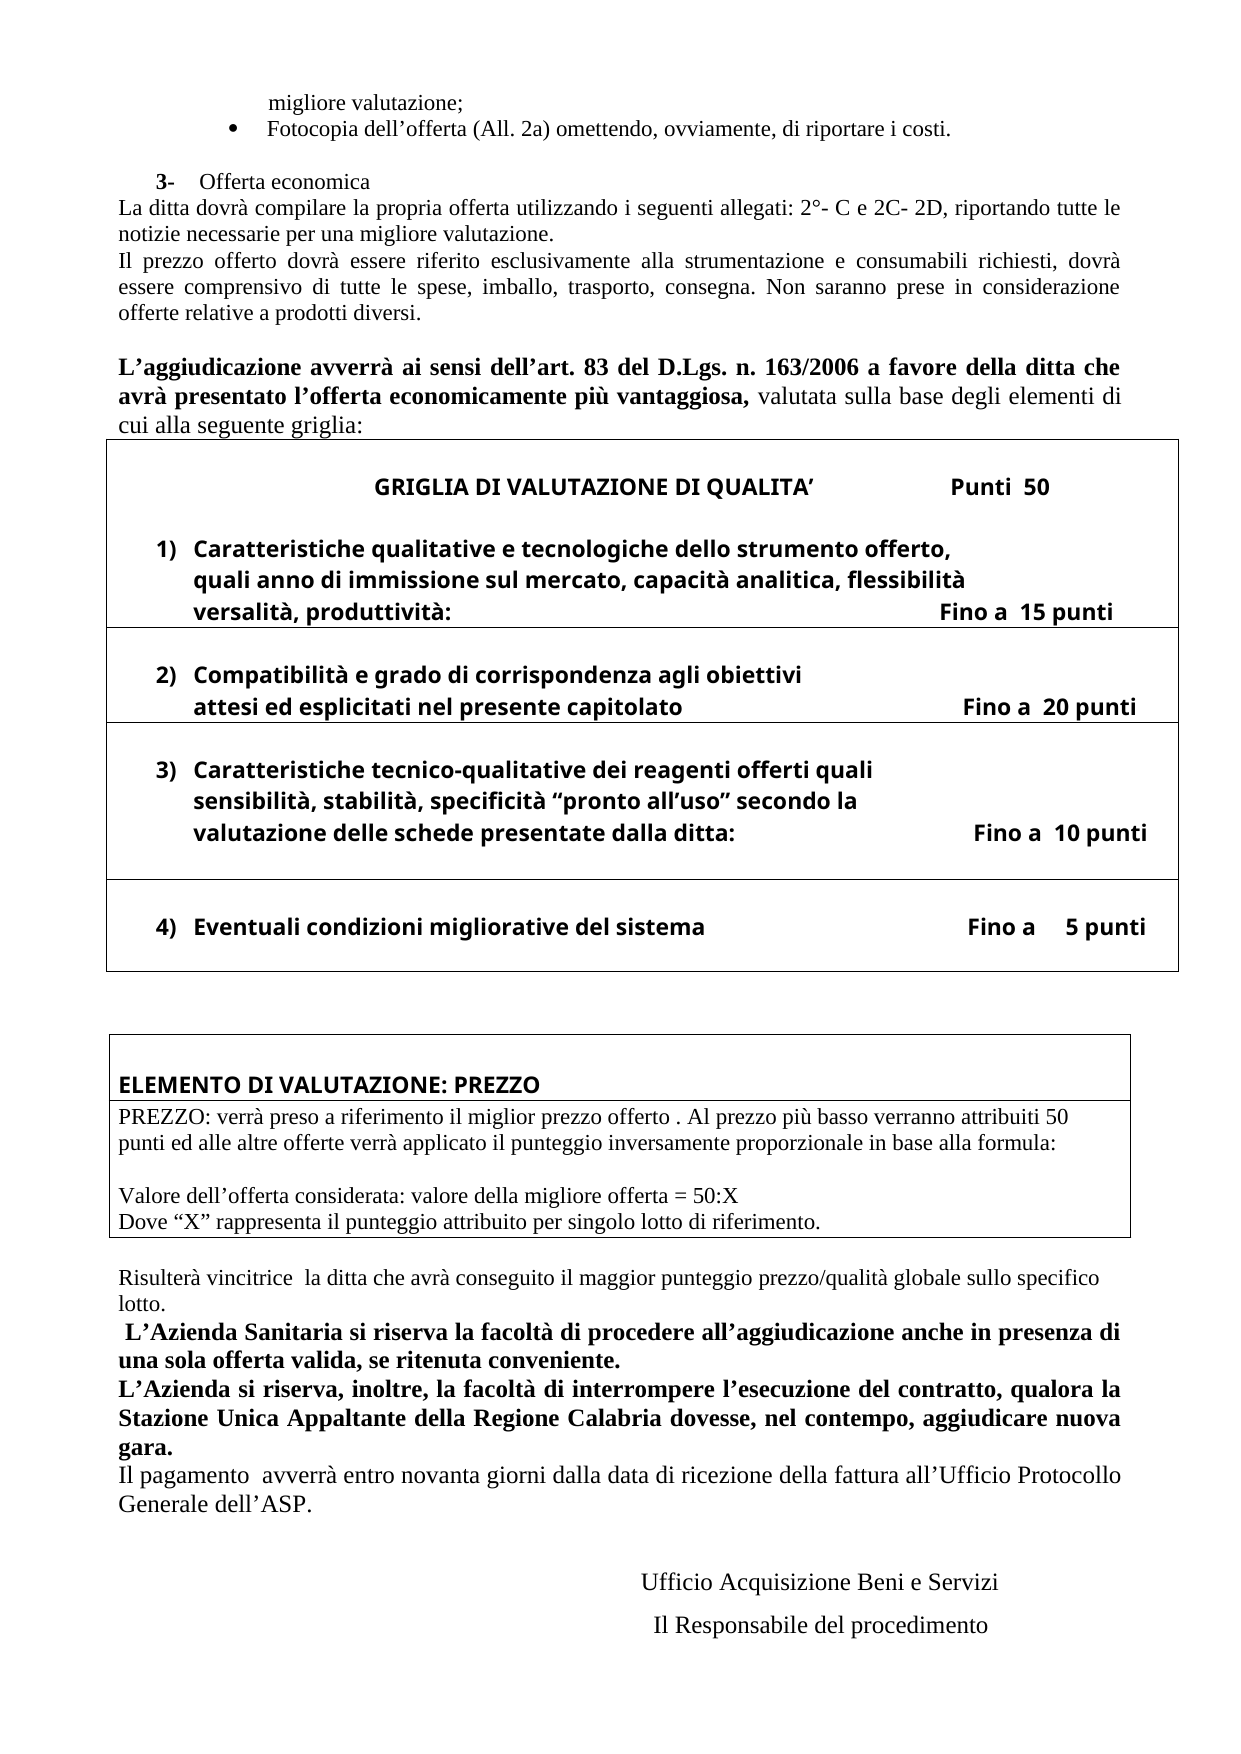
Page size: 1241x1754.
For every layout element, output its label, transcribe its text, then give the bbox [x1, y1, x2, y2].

list Fotocopia dell’offerta (All. 2a) omettendo, ovviamente, di riportare i costi. [229, 115, 1122, 141]
text L’Azienda Sanitaria si riserva la facoltà di procedere all’aggiudicazione anche in presenza di una sola offerta valida, se ritenuta conveniente. [118, 1317, 1122, 1374]
text Il Responsabile del procedimento [118, 1610, 1122, 1639]
text ELEMENTO DI VALUTAZIONE: PREZZO [118, 1068, 1122, 1100]
text La ditta dovrà compilare la propria offerta utilizzando i seguenti allegati: 2°- C e 2C- 2D, riportando tutte le notizie necessarie per una migliore valutazione. [118, 194, 1122, 247]
table_cell Caratteristiche tecnico-qualitative dei reagenti offerti quali sensibilità, stabilità, specificità “pronto all’uso” secondo la valutazione delle schede presentate dalla ditta: Fino a 10 punti [107, 723, 1178, 879]
text Risulterà vincitrice la ditta che avrà conseguito il maggior punteggio prezzo/qualità globale sullo specifico lotto. [118, 1264, 1122, 1317]
text L’aggiudicazione avverrà ai sensi dell’art. 83 del D.Lgs. n. 163/2006 a favore della ditta che avrà presentato l’offerta economicamente più vantaggiosa, valutata sulla base degli elementi di cui alla seguente griglia: [118, 352, 1122, 438]
table_cell Eventuali condizioni migliorative del sistema Fino a 5 punti [107, 880, 1178, 971]
text Ufficio Acquisizione Beni e Servizi [561, 1567, 1122, 1596]
text L’Azienda si riserva, inoltre, la facoltà di interrompere l’esecuzione del contratto, qualora la Stazione Unica Appaltante della Regione Calabria dovesse, nel contempo, aggiudicare nuova gara. [118, 1374, 1122, 1461]
text PREZZO: verrà preso a riferimento il miglior prezzo offerto . Al prezzo più basso verranno attribuiti 50 punti ed alle altre offerte verrà applicato il punteggio inversamente proporzionale in base alla formula: [110, 1101, 1130, 1156]
text Dove “X” rappresenta il punteggio attribuito per singolo lotto di riferimento. [110, 1205, 1130, 1237]
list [231, 89, 1122, 115]
table_cell Compatibilità e grado di corrispondenza agli obiettivi attesi ed esplicitati nel presente capitolato Fino a 20 punti [107, 628, 1178, 722]
text Il prezzo offerto dovrà essere riferito esclusivamente alla strumentazione e consumabili richiesti, dovrà essere comprensivo di tutte le spese, imballo, trasporto, consegna. Non saranno prese in considerazione offerte relative a prodotti diversi. [118, 247, 1122, 326]
table_header GRIGLIA DI VALUTAZIONE DI QUALITA’ Punti 50 Caratteristiche qualitative e tecnologiche dello strumento offerto, quali anno di immissione sul mercato, capacità analitica, flessibilità versalità, produttività: Fino a 15 punti [107, 440, 1178, 627]
text Valore dell’offerta considerata: valore della migliore offerta = 50:X [118, 1182, 1122, 1205]
list Offerta economica [156, 168, 1122, 194]
text Il pagamento avverrà entro novanta giorni dalla data di ricezione della fattura all’Ufficio Protocollo Generale dell’ASP. [118, 1461, 1122, 1518]
